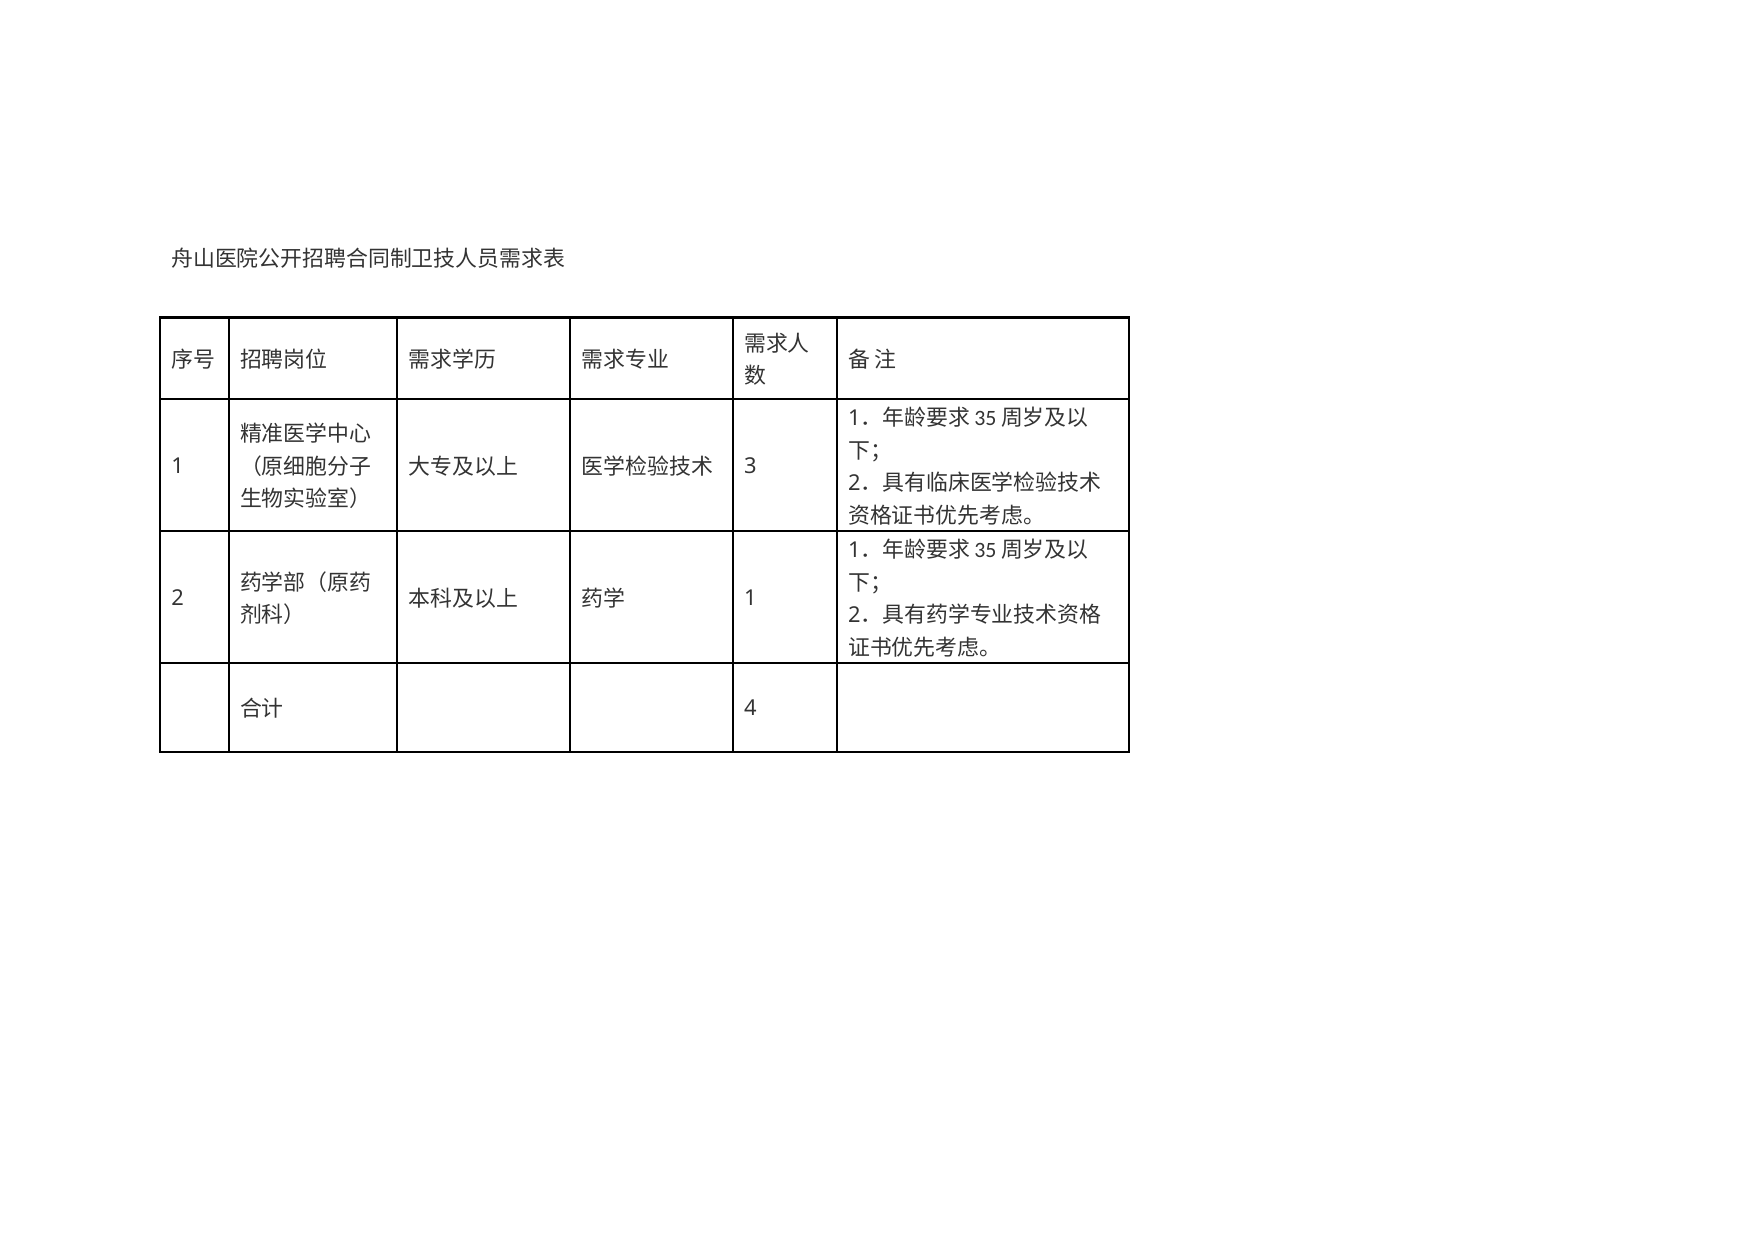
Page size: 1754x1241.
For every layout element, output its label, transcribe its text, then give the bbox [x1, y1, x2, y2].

table_cell 1 [734, 532, 836, 662]
table_cell 招聘岗位 [230, 319, 396, 398]
table_header 舟山医院公开招聘合同制卫技人员需求表 [160, 198, 1128, 316]
table_cell [571, 664, 732, 751]
table_cell 备 注 [838, 319, 1128, 398]
table_cell 需求专业 [571, 319, 732, 398]
table_cell 需求人数 [734, 319, 836, 398]
table_cell 药学 [571, 532, 732, 662]
table_cell 精准医学中心（原细胞分子生物实验室） [230, 400, 396, 530]
table_cell [838, 664, 1128, 751]
table_cell 4 [734, 664, 836, 751]
table_cell 医学检验技术 [571, 400, 732, 530]
table_cell 3 [734, 400, 836, 530]
table_cell 需求学历 [398, 319, 569, 398]
table_cell 大专及以上 [398, 400, 569, 530]
table_cell [161, 664, 228, 751]
table_cell 1．年龄要求35周岁及以下； 2．具有临床医学检验技术资格证书优先考虑。 [838, 400, 1128, 530]
table_cell 1．年龄要求35周岁及以下； 2．具有药学专业技术资格证书优先考虑。 [838, 532, 1128, 662]
table_cell 药学部（原药剂科） [230, 532, 396, 662]
table_cell 2 [161, 532, 228, 662]
table_cell [398, 664, 569, 751]
table_cell 序号 [161, 319, 228, 398]
table_cell 合计 [230, 664, 396, 751]
table_cell 1 [161, 400, 228, 530]
table_cell 本科及以上 [398, 532, 569, 662]
